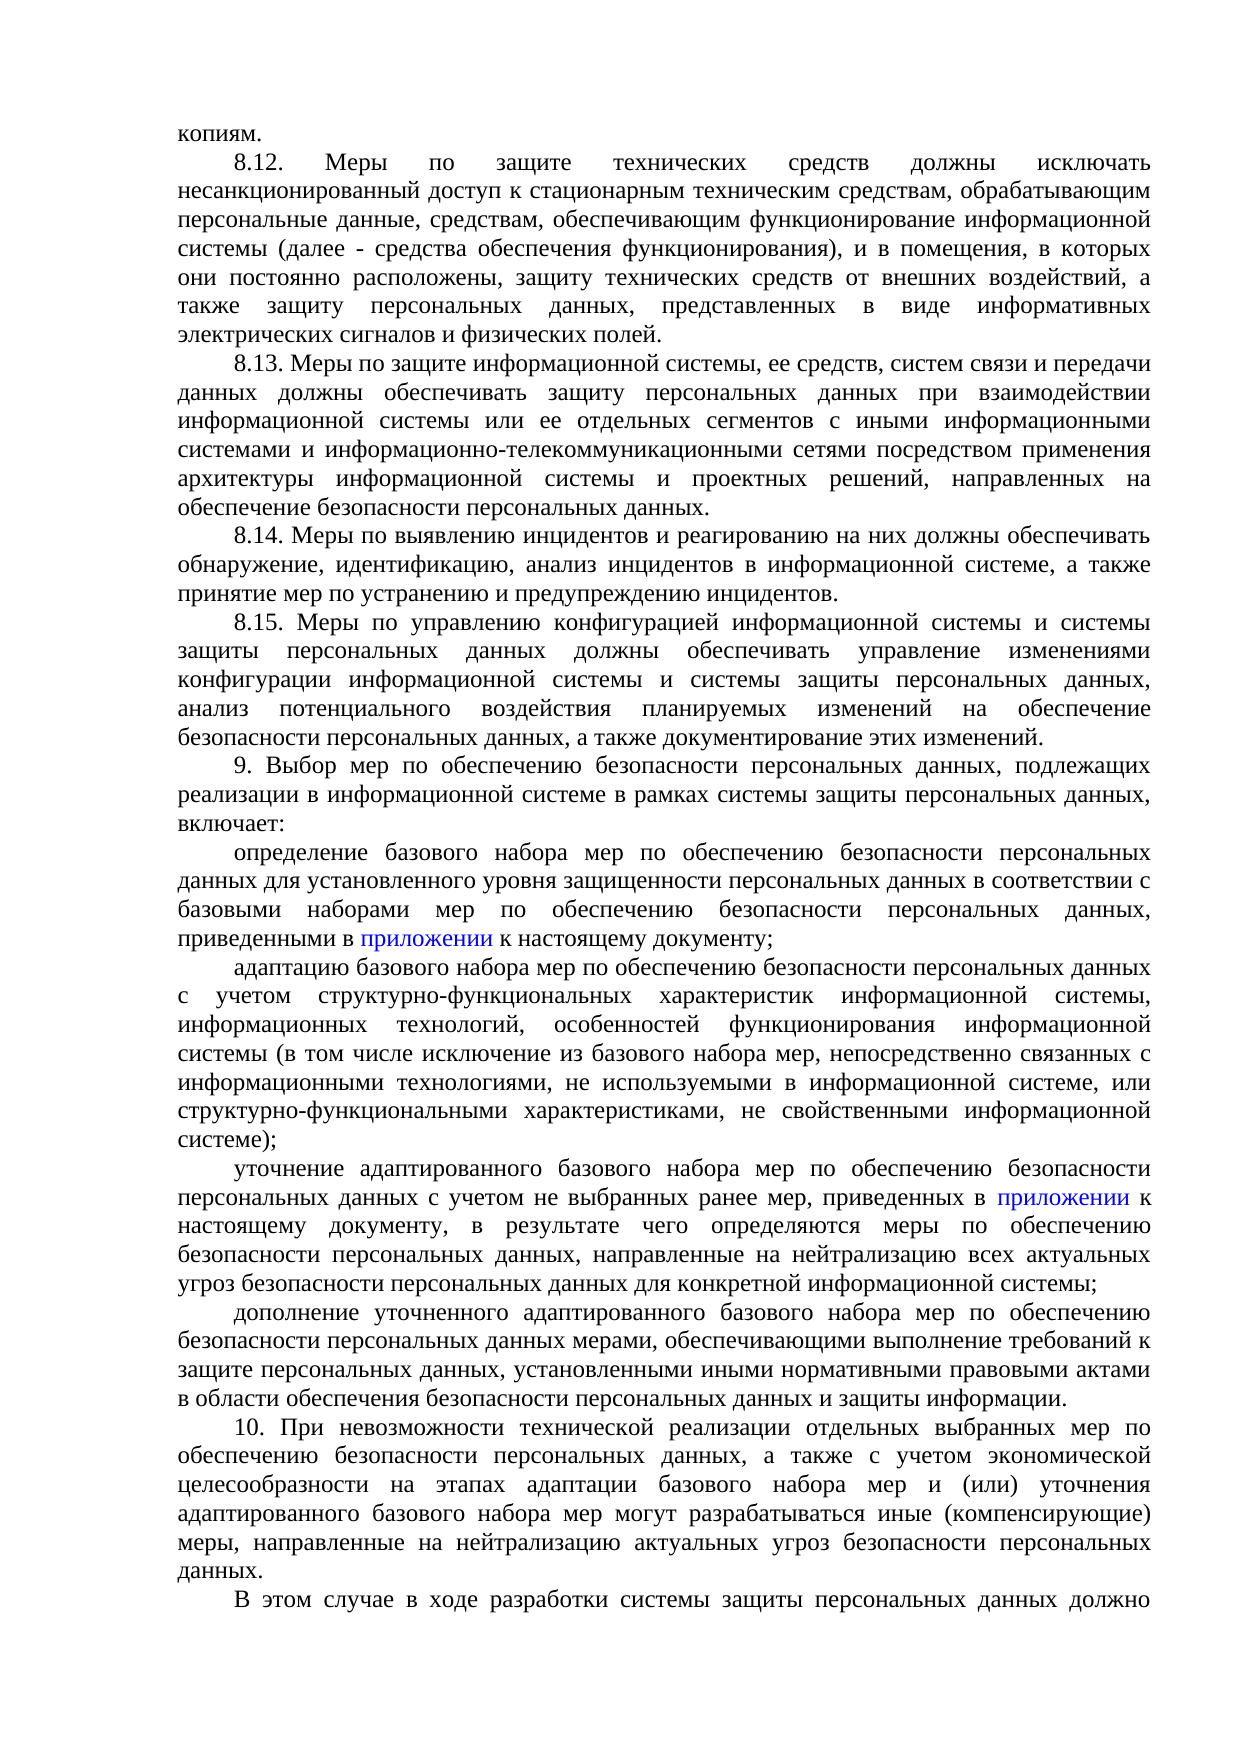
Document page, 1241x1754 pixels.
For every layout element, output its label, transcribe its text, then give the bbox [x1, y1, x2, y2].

text 10. При невозможности технической реализации отдельных выбранных мер по обеспечению безопасности персональных данных, а также с учетом экономической целесообразности на этапах адаптации базового набора мер и (или) уточнения адаптированного базового набора мер могут разрабатываться иные (компенсирующие) меры, направленные на нейтрализацию актуальных угроз безопасности персональных данных. [177, 1412, 1152, 1584]
text 8.13. Меры по защите информационной системы, ее средств, систем связи и передачи данных должны обеспечивать защиту персональных данных при взаимодействии информационной системы или ее отдельных сегментов с иными информационными системами и информационно-телекоммуникационными сетями посредством применения архитектуры информационной системы и проектных решений, направленных на обеспечение безопасности персональных данных. [177, 348, 1152, 521]
text 8.15. Меры по управлению конфигурацией информационной системы и системы защиты персональных данных должны обеспечивать управление изменениями конфигурации информационной системы и системы защиты персональных данных, анализ потенциального воздействия планируемых изменений на обеспечение безопасности персональных данных, а также документирование этих изменений. [177, 607, 1152, 751]
text дополнение уточненного адаптированного базового набора мер по обеспечению безопасности персональных данных мерами, обеспечивающими выполнение требований к защите персональных данных, установленными иными нормативными правовыми актами в области обеспечения безопасности персональных данных и защиты информации. [177, 1297, 1152, 1412]
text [177, 1584, 1152, 1613]
text уточнение адаптированного базового набора мер по обеспечению безопасности персональных данных с учетом не выбранных ранее мер, приведенных в приложении к настоящему документу, в результате чего определяются меры по обеспечению безопасности персональных данных, направленные на нейтрализацию всех актуальных угроз безопасности персональных данных для конкретной информационной системы; [177, 1153, 1152, 1297]
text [177, 118, 1152, 147]
text адаптацию базового набора мер по обеспечению безопасности персональных данных с учетом структурно-функциональных характеристик информационной системы, информационных технологий, особенностей функционирования информационной системы (в том числе исключение из базового набора мер, непосредственно связанных с информационными технологиями, не используемыми в информационной системе, или структурно-функциональными характеристиками, не свойственными информационной системе); [177, 952, 1152, 1153]
text 9. Выбор мер по обеспечению безопасности персональных данных, подлежащих реализации в информационной системе в рамках системы защиты персональных данных, включает: [177, 751, 1152, 837]
text 8.12. Меры по защите технических средств должны исключать несанкционированный доступ к стационарным техническим средствам, обрабатывающим персональные данные, средствам, обеспечивающим функционирование информационной системы (далее - средства обеспечения функционирования), и в помещения, в которых они постоянно расположены, защиту технических средств от внешних воздействий, а также защиту персональных данных, представленных в виде информативных электрических сигналов и физических полей. [177, 147, 1152, 348]
text 8.14. Меры по выявлению инцидентов и реагированию на них должны обеспечивать обнаружение, идентификацию, анализ инцидентов в информационной системе, а также принятие мер по устранению и предупреждению инцидентов. [177, 521, 1152, 607]
text определение базового набора мер по обеспечению безопасности персональных данных для установленного уровня защищенности персональных данных в соответствии с базовыми наборами мер по обеспечению безопасности персональных данных, приведенными в приложении к настоящему документу; [177, 837, 1152, 952]
